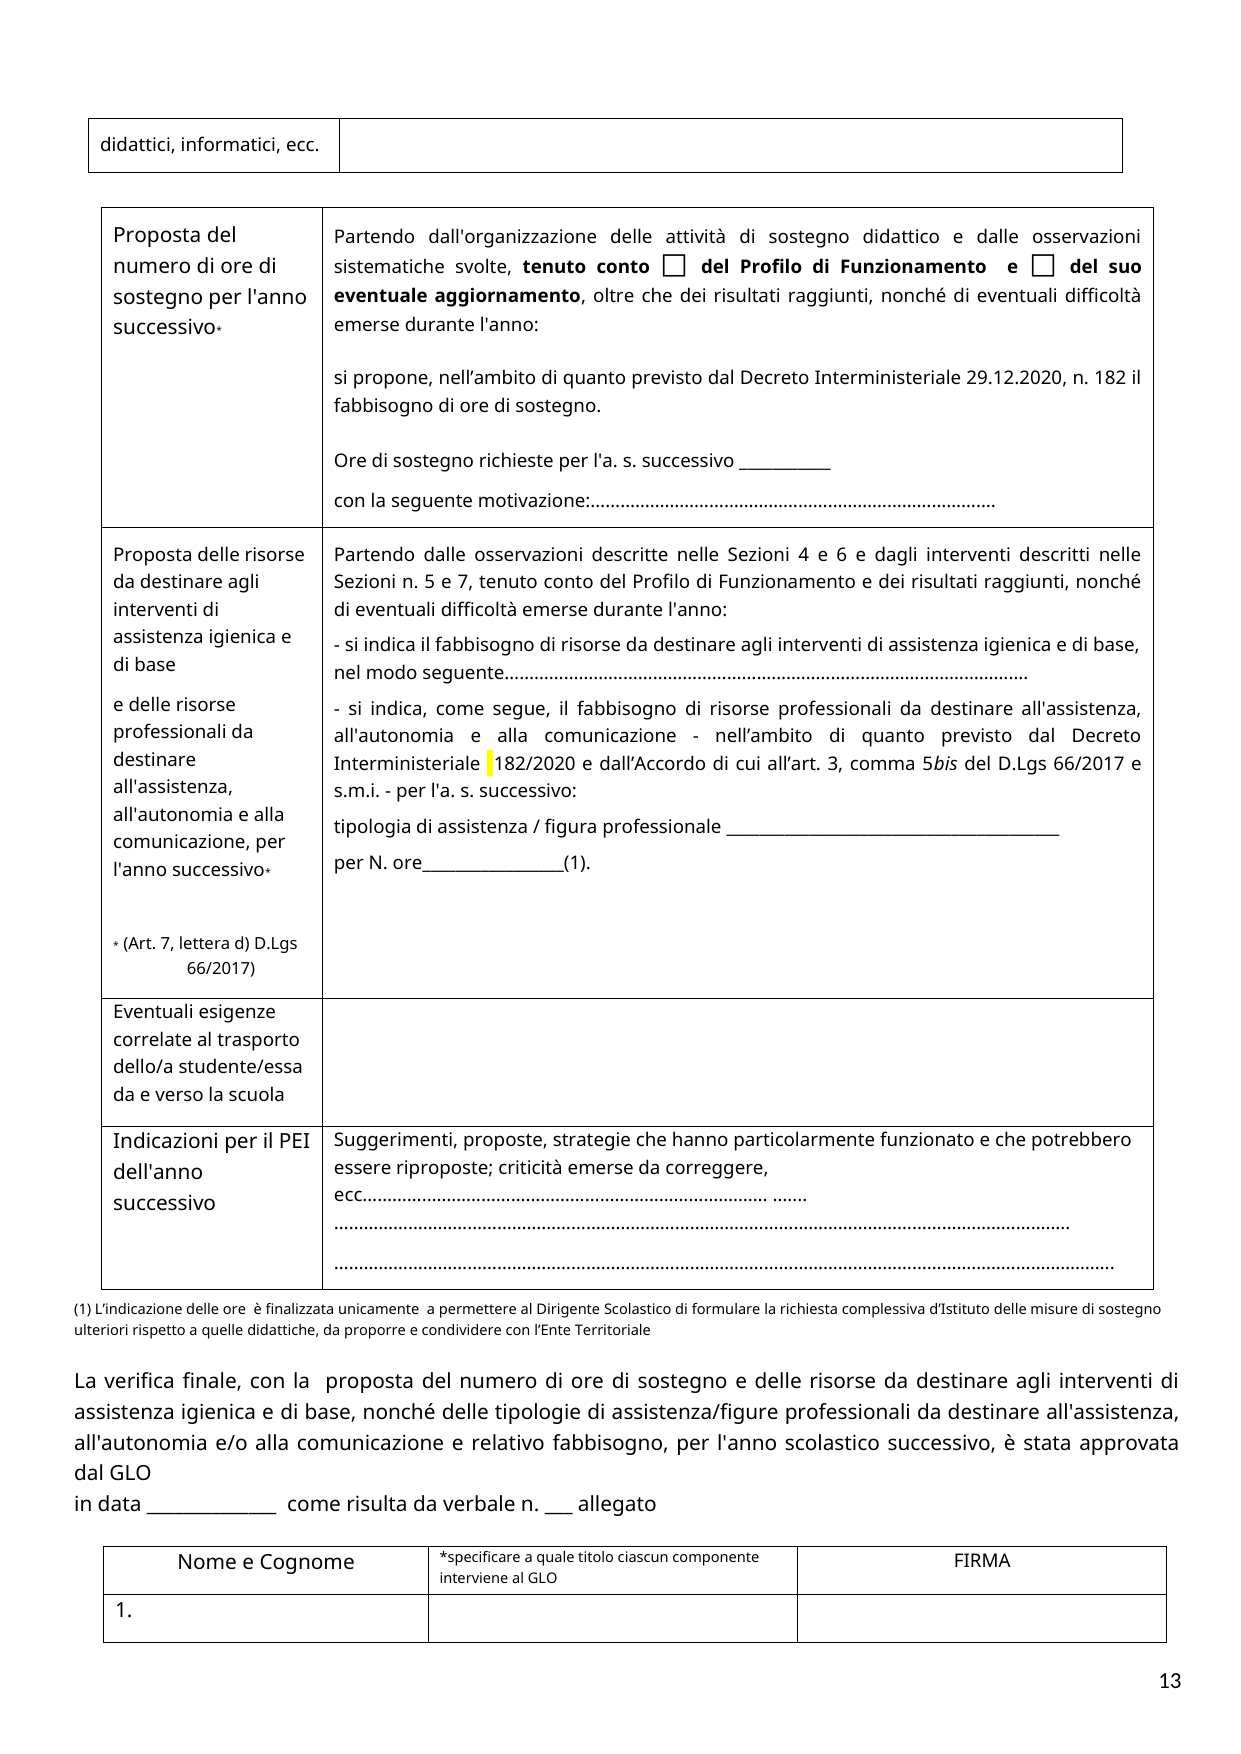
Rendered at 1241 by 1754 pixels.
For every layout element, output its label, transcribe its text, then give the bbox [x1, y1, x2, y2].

table_cell Indicazioni per il PEI dell'anno successivo [102, 1127, 322, 1289]
table_cell Eventuali esigenze correlate al trasporto dello/a studente/essa da e verso la scuola [102, 999, 322, 1126]
text La verifica finale, con la proposta del numero di ore di sostegno e delle risorse da destinare agli interventi di assistenza igienica e di base, nonché delle tipologie di assistenza/figure professionali da destinare all'assistenza, all'autonomia e/o alla comunicazione e relativo fabbisogno, per l'anno scolastico successivo, è stata approvata dal GLO [74, 1367, 1181, 1487]
table_header Partendo dall'organizzazione delle attività di sostegno didattico e dalle osservazioni sistematiche svolte, tenuto conto □ del Profilo di Funzionamento e □ del suo eventuale aggiornamento, oltre che dei risultati raggiunti, nonché di eventuali difficoltà emerse durante l'anno: si propone, nell’ambito di quanto previsto dal Decreto Interministeriale 29.12.2020, n. 182 il fabbisogno di ore di sostegno. Ore di sostegno richieste per l'a. s. successivo ___________ con la seguente motivazione:………………………………………………………………………. [323, 208, 1153, 527]
table_cell [104, 1595, 428, 1642]
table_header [89, 119, 339, 172]
table_header Proposta del numero di ore di sostegno per l'anno successivo* [102, 208, 322, 527]
table_cell Proposta delle risorse da destinare agli interventi di assistenza igienica e di base e delle risorse professionali da destinare all'assistenza, all'autonomia e alla comunicazione, per l'anno successivo* * (Art. 7, lettera d) D.Lgs 66/2017) [102, 528, 322, 998]
table_cell [429, 1595, 797, 1642]
table_cell [798, 1595, 1166, 1642]
table_header Nome e Cognome [104, 1547, 428, 1594]
text (1) L’indicazione delle ore è finalizzata unicamente a permettere al Dirigente Scolastico di formulare la richiesta complessiva d’Istituto delle misure di sostegno ulteriori rispetto a quelle didattiche, da proporre e condividere con l’Ente Territoriale [74, 1299, 1181, 1340]
table_cell Partendo dalle osservazioni descritte nelle Sezioni 4 e 6 e dagli interventi descritti nelle Sezioni n. 5 e 7, tenuto conto del Profilo di Funzionamento e dei risultati raggiunti, nonché di eventuali difficoltà emerse durante l'anno: - si indica il fabbisogno di risorse da destinare agli interventi di assistenza igienica e di base, nel modo seguente……………………………………………………………………………………………. - si indica, come segue, il fabbisogno di risorse professionali da destinare all'assistenza, all'autonomia e alla comunicazione - nell’ambito di quanto previsto dal Decreto Interministeriale 182/2020 e dall’Accordo di cui all’art. 3, comma 5bis del D.Lgs 66/2017 e s.m.i. - per l'a. s. successivo: tipologia di assistenza / figura professionale ________________________________________ per N. ore_________________(1). [323, 528, 1153, 998]
table_cell [323, 999, 1153, 1126]
table_header FIRMA [798, 1547, 1166, 1594]
table_header *specificare a quale titolo ciascun componente interviene al GLO [429, 1547, 797, 1594]
text in data ______________ come risulta da verbale n. ___ allegato [74, 1489, 1181, 1517]
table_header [340, 119, 1122, 172]
table_cell Suggerimenti, proposte, strategie che hanno particolarmente funzionato e che potrebbero essere riproposte; criticità emerse da correggere, ecc………………………………………………………………………. …....………………………………………………………………………………………………………………………………….. ………………………………………………………………………………………………………………………………………….. [323, 1127, 1153, 1289]
